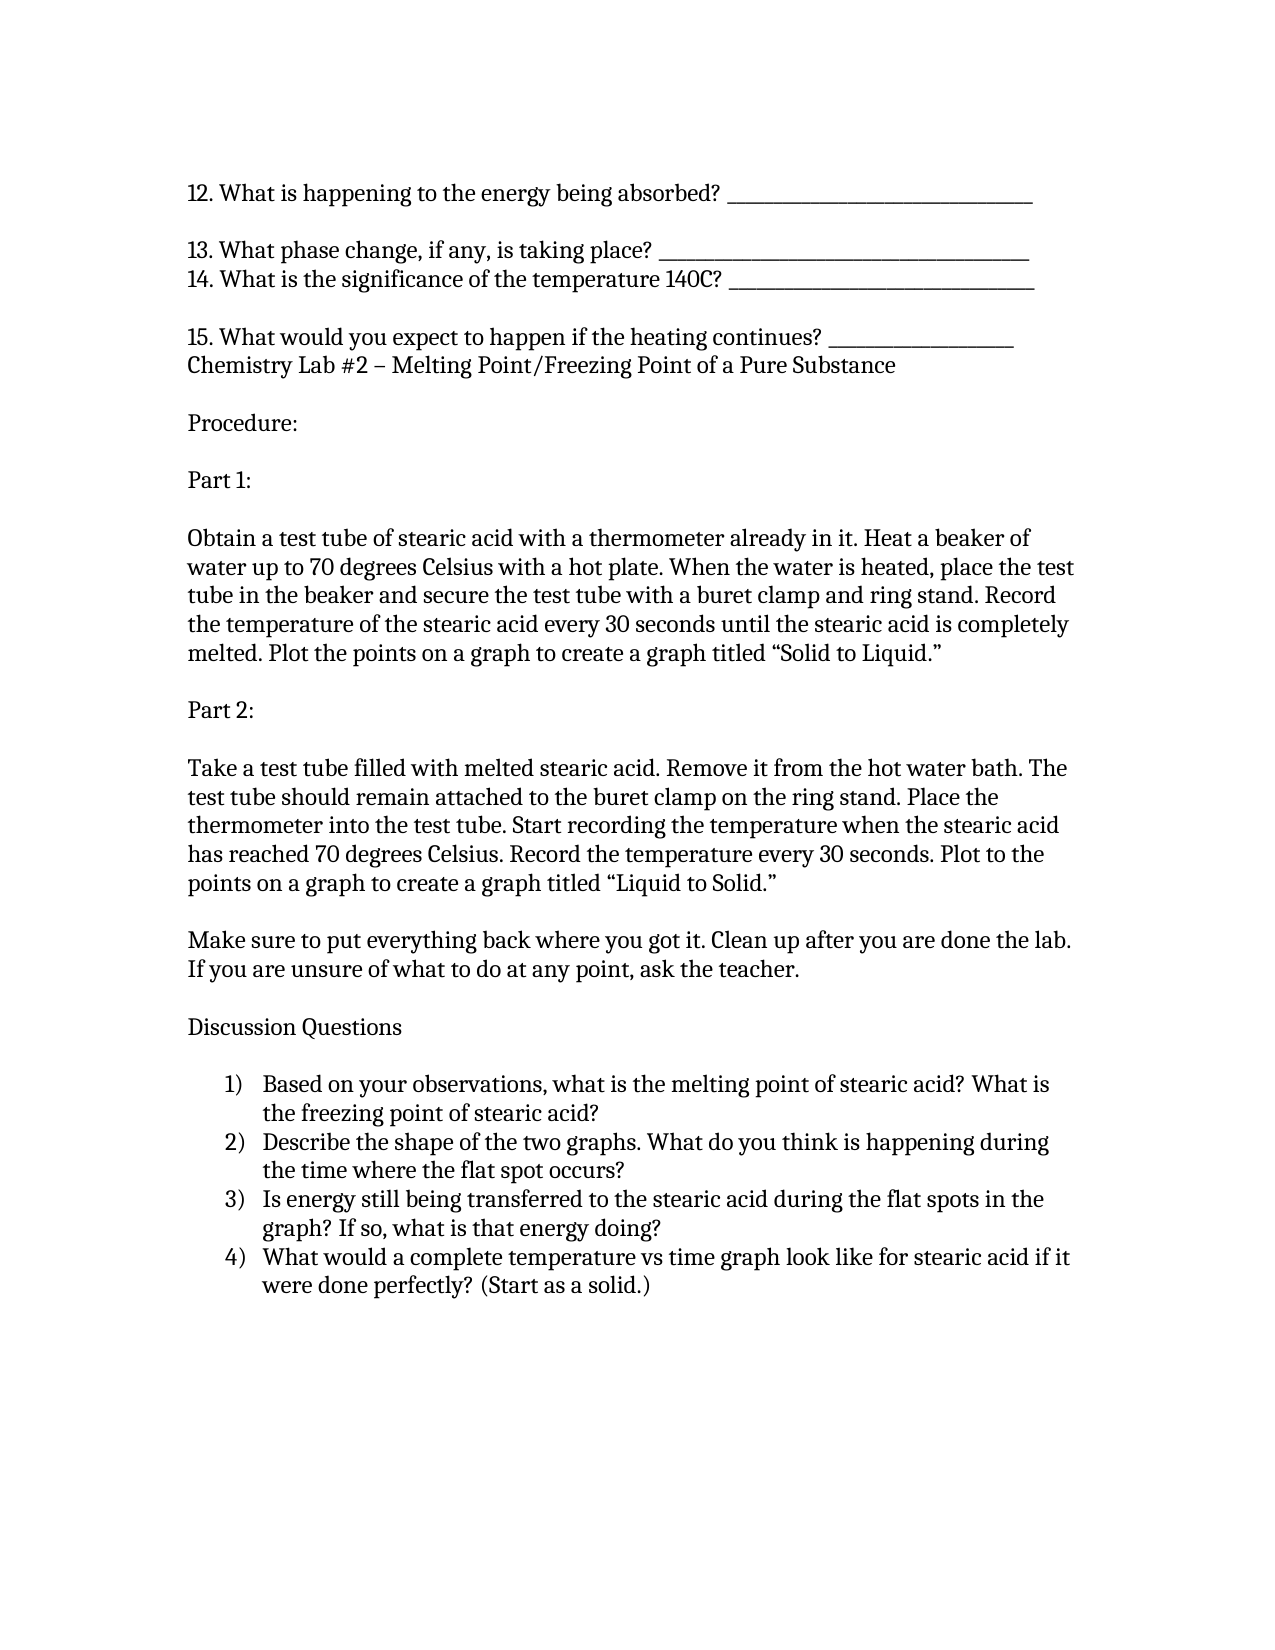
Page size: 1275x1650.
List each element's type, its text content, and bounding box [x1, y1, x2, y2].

text 15. What would you expect to happen if the heating continues? ____________________ [187, 322, 1087, 351]
text Make sure to put everything back where you got it. Clean up after you are done the lab. If you are unsure of what to do at any point, ask the teacher. [187, 926, 1087, 984]
list What would a complete temperature vs time graph look like for stearic acid if it were done perfectly? (Start as a solid.) [225, 1242, 1087, 1300]
text 12. What is happening to the energy being absorbed? _________________________________ [187, 179, 1087, 207]
list Describe the shape of the two graphs. What do you think is happening during the time where the flat spot occurs? [225, 1127, 1087, 1185]
text Procedure: [187, 409, 1087, 437]
text Take a test tube filled with melted stearic acid. Remove it from the hot water bath. The test tube should remain attached to the buret clamp on the ring stand. Place the thermometer into the test tube. Start recording the temperature when the stearic acid has reached 70 degrees Celsius. Record the temperature every 30 seconds. Plot to the points on a graph to create a graph titled “Liquid to Solid.” [187, 754, 1087, 897]
list Based on your observations, what is the melting point of stearic acid? What is the freezing point of stearic acid? [225, 1070, 1087, 1127]
text 13. What phase change, if any, is taking place? ________________________________________ [187, 236, 1087, 265]
text 14. What is the significance of the temperature 140C? _________________________________ [187, 265, 1087, 294]
text Obtain a test tube of stearic acid with a thermometer already in it. Heat a beaker of water up to 70 degrees Celsius with a hot plate. When the water is heated, place the test tube in the beaker and secure the test tube with a buret clamp and ring stand. Record the temperature of the stearic acid every 30 seconds until the stearic acid is completely melted. Plot the points on a graph to create a graph titled “Solid to Liquid.” [187, 524, 1087, 667]
list Is energy still being transferred to the stearic acid during the flat spots in the graph? If so, what is that energy doing? [225, 1185, 1087, 1242]
text Part 1: [187, 466, 1087, 495]
text Discussion Questions [187, 1012, 1087, 1041]
text Chemistry Lab #2 – Melting Point/Freezing Point of a Pure Substance [187, 351, 1087, 380]
text Part 2: [187, 696, 1087, 725]
